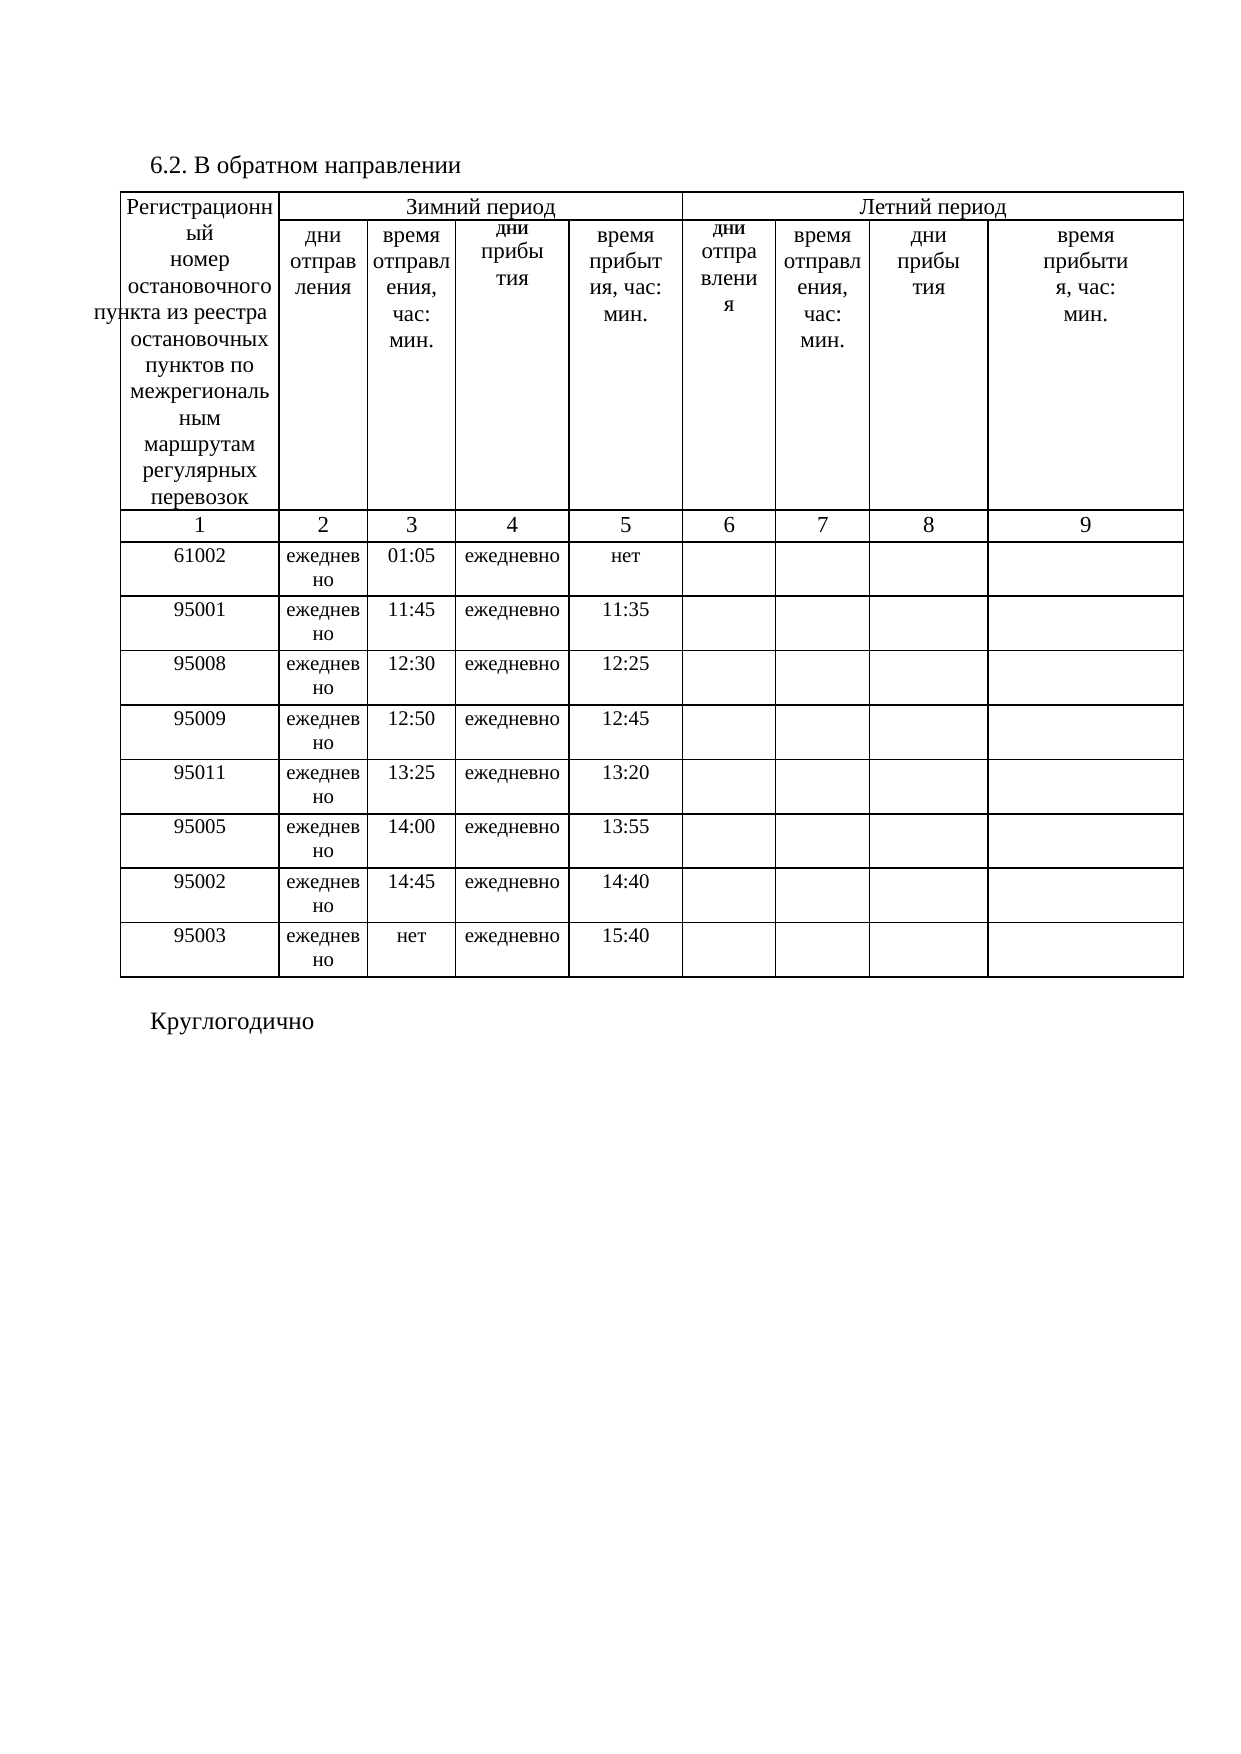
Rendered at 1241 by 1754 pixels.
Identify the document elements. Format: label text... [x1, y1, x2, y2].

table_cell 11:35 [570, 597, 682, 650]
table_cell [683, 760, 775, 813]
table_cell нет [368, 923, 455, 976]
table_cell 61002 [121, 543, 278, 595]
table_cell 2 [280, 511, 367, 541]
table_cell время прибыти я, час: мин. [989, 221, 1183, 509]
table_cell 15:40 [570, 923, 682, 976]
table_cell [776, 869, 869, 922]
table_cell [870, 651, 987, 704]
table_cell 95001 [121, 597, 278, 650]
table_cell 4 [456, 511, 568, 541]
table_cell дни отправ ления [280, 221, 367, 509]
table_cell ежедневно [456, 869, 568, 922]
table_cell ежедневно [280, 815, 367, 867]
table_cell ежедневно [456, 651, 568, 704]
table_cell 9 [989, 511, 1183, 541]
table_cell 1 [121, 511, 278, 541]
table_cell ежедневно [280, 923, 367, 976]
table_cell [870, 597, 987, 650]
table_cell [683, 923, 775, 976]
table_cell [683, 869, 775, 922]
table_cell 14:00 [368, 815, 455, 867]
table_cell [870, 869, 987, 922]
table_cell ежедневно [280, 706, 367, 758]
table_cell 6 [683, 511, 775, 541]
table_cell 14:40 [570, 869, 682, 922]
text Круглогодично [150, 1006, 1090, 1035]
table_cell 12:30 [368, 651, 455, 704]
table_cell [989, 760, 1183, 813]
table_cell 95005 [121, 815, 278, 867]
table_cell время отправл ения, час: мин. [368, 221, 455, 509]
table_cell [870, 760, 987, 813]
table_cell время прибыт ия, час: мин. [570, 221, 682, 509]
table_cell 95003 [121, 923, 278, 976]
table_cell ДНИ отпра влени я [683, 221, 775, 509]
table_cell 14:45 [368, 869, 455, 922]
table_cell [776, 543, 869, 595]
table_cell [989, 923, 1183, 976]
table_cell ежедневно [456, 815, 568, 867]
table_cell [870, 815, 987, 867]
table_cell 11:45 [368, 597, 455, 650]
table_cell [989, 597, 1183, 650]
table_cell 12:25 [570, 651, 682, 704]
table_header Летний период [683, 193, 1183, 219]
table_cell 01:05 [368, 543, 455, 595]
table_cell [989, 815, 1183, 867]
table_cell [870, 543, 987, 595]
table_cell 95002 [121, 869, 278, 922]
table_cell [776, 760, 869, 813]
table_cell [683, 706, 775, 758]
table_cell ежедневно [456, 760, 568, 813]
table_cell [776, 706, 869, 758]
table_cell ежедневно [280, 869, 367, 922]
table_cell [989, 543, 1183, 595]
table_cell ежедневно [280, 543, 367, 595]
table_cell [989, 869, 1183, 922]
text 6.2. В обратном направлении [150, 150, 1090, 179]
table_cell [683, 543, 775, 595]
table_cell ежедневно [280, 760, 367, 813]
table_cell 12:50 [368, 706, 455, 758]
table_header Регистрационный номер остановочного пункта из реестра остановочных пунктов по межрегиональным маршрутам регулярных перевозок [121, 193, 278, 509]
table_header Зимний период [280, 193, 682, 219]
table_cell 95008 [121, 651, 278, 704]
table_cell 95009 [121, 706, 278, 758]
table_cell [989, 706, 1183, 758]
table_cell [776, 651, 869, 704]
table_cell ежедневно [456, 597, 568, 650]
table_cell ежедневно [456, 923, 568, 976]
table_cell 7 [776, 511, 869, 541]
table_cell [683, 597, 775, 650]
table_cell ежедневно [280, 597, 367, 650]
table_cell время отправл ения, час: мин. [776, 221, 869, 509]
table_cell 13:20 [570, 760, 682, 813]
table_cell 95011 [121, 760, 278, 813]
table_cell [776, 815, 869, 867]
table_cell [870, 923, 987, 976]
table_cell 5 [570, 511, 682, 541]
table_cell 12:45 [570, 706, 682, 758]
table_cell [683, 815, 775, 867]
table_cell [870, 706, 987, 758]
table_cell нет [570, 543, 682, 595]
table_cell ДНИ прибы тия [456, 221, 568, 509]
table_cell [776, 597, 869, 650]
table_cell дни прибы тия [870, 221, 987, 509]
table_cell [683, 651, 775, 704]
table_cell 8 [870, 511, 987, 541]
table_cell [989, 651, 1183, 704]
table_cell 13:55 [570, 815, 682, 867]
table_cell [776, 923, 869, 976]
table_cell ежедневно [456, 706, 568, 758]
table_cell ежедневно [456, 543, 568, 595]
table_cell ежедневно [280, 651, 367, 704]
table_cell 13:25 [368, 760, 455, 813]
table_cell 3 [368, 511, 455, 541]
